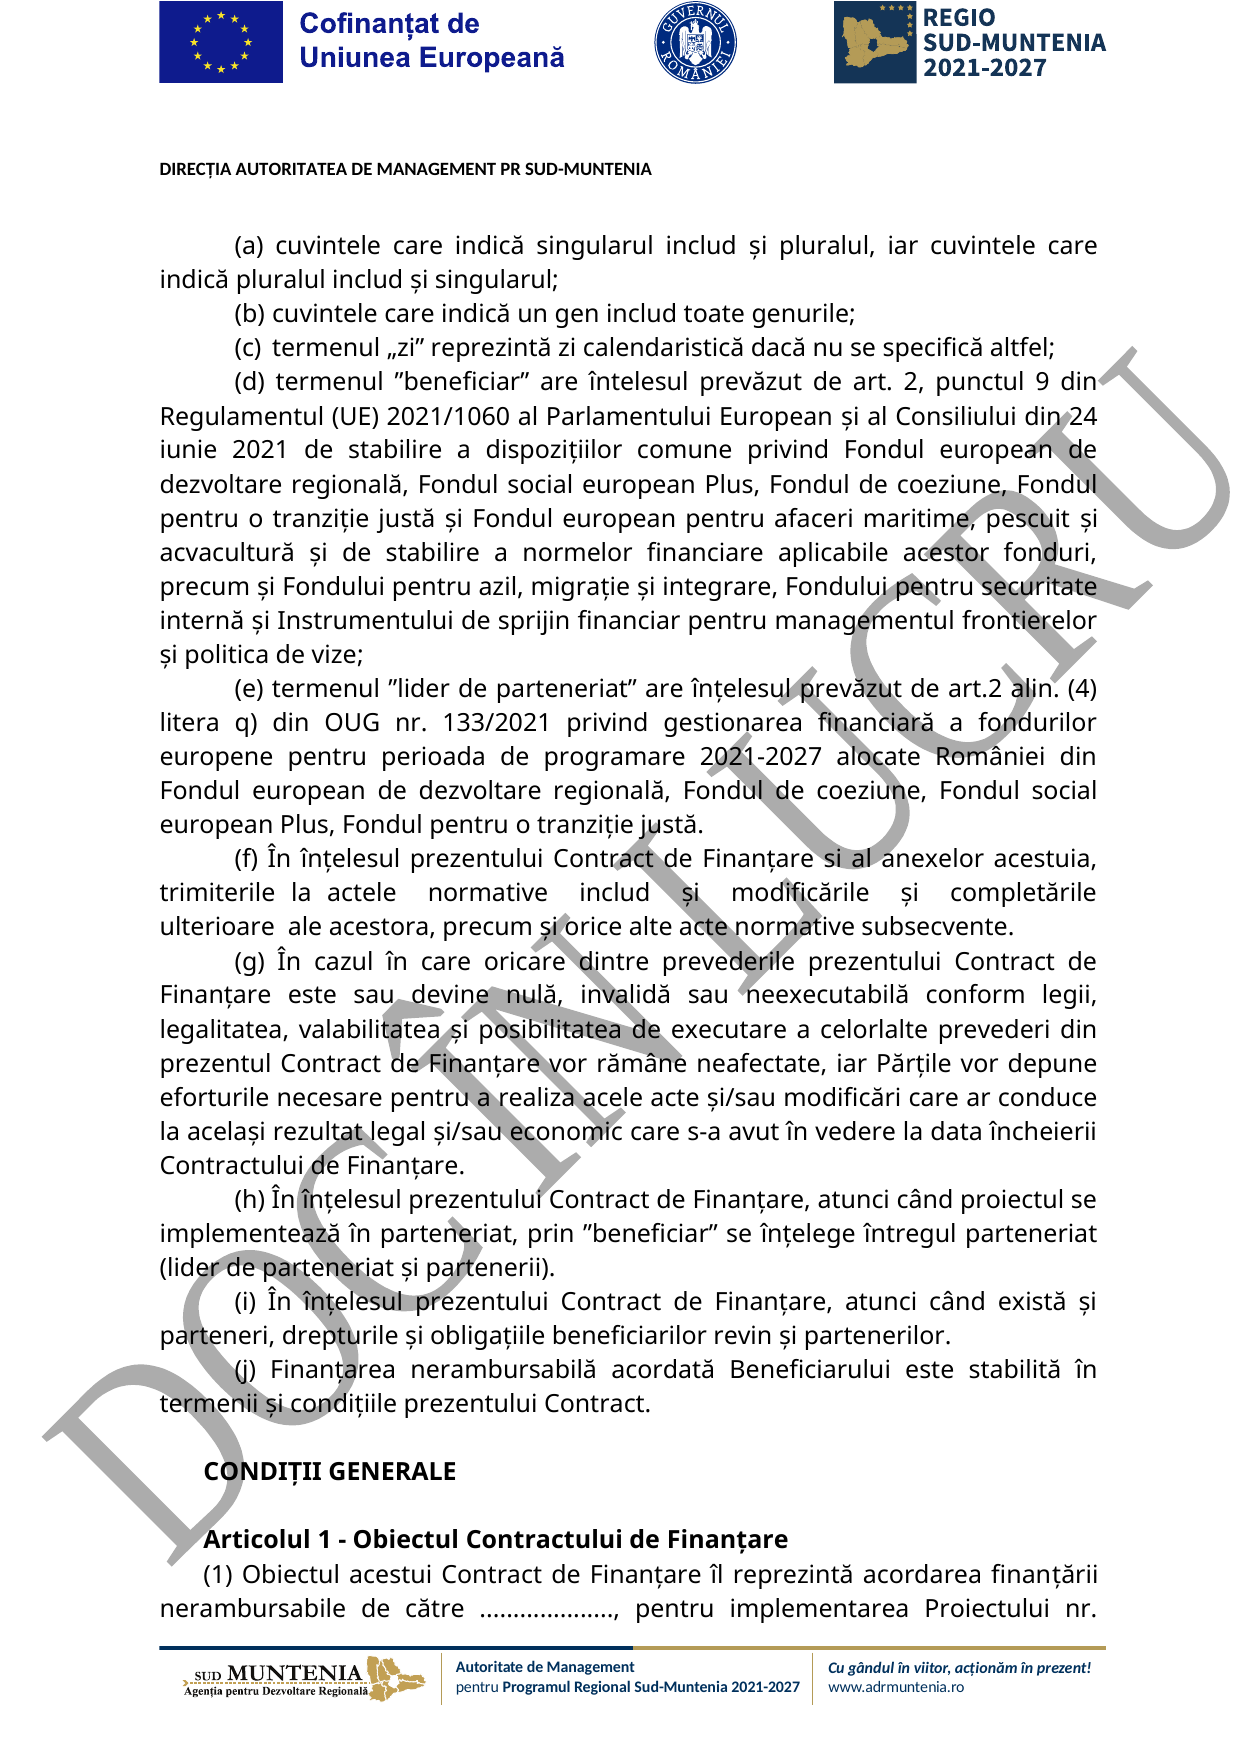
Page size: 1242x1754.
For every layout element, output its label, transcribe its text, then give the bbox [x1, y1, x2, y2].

text (d) termenul ”beneficiar” are întelesul prevăzut de art. 2, punctul 9 din Regulamentul (UE) 2021/1060 al Parlamentului European şi al Consiliului din 24 iunie 2021 de stabilire a dispoziţiilor comune privind Fondul european de dezvoltare regională, Fondul social european Plus, Fondul de coeziune, Fondul pentru o tranziţie justă şi Fondul european pentru afaceri maritime, pescuit şi acvacultură şi de stabilire a normelor financiare aplicabile acestor fonduri, precum şi Fondului pentru azil, migraţie şi integrare, Fondului pentru securitate internă şi Instrumentului de sprijin financiar pentru managementul frontierelor şi politica de vize; [159, 364, 1098, 671]
text (j) Finanţarea nerambursabilă acordată Beneficiarului este stabilită în termenii şi condiţiile prezentului Contract. [159, 1352, 1098, 1420]
text Articolul 1 - Obiectul Contractului de Finanțare [159, 1522, 1106, 1556]
text CONDIȚII GENERALE [159, 1454, 1106, 1488]
text (i) În înțelesul prezentului Contract de Finanțare, atunci când există și parteneri, drepturile și obligațiile beneficiarilor revin și partenerilor. [159, 1284, 1098, 1352]
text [159, 1556, 1098, 1624]
text (f) În înțelesul prezentului Contract de Finanțare si al anexelor acestuia, trimiterile la actele normative includ și modificările și completările ulterioare ale acestora, precum și orice alte acte normative subsecvente. [159, 841, 1098, 943]
text (a) cuvintele care indică singularul includ şi pluralul, iar cuvintele care indică pluralul includ şi singularul; [159, 228, 1098, 296]
text (g) În cazul în care oricare dintre prevederile prezentului Contract de Finanțare este sau devine nulă, invalidă sau neexecutabilă conform legii, legalitatea, valabilitatea și posibilitatea de executare a celorlalte prevederi din prezentul Contract de Finanțare vor rămâne neafectate, iar Părțile vor depune eforturile necesare pentru a realiza acele acte și/sau modificări care ar conduce la același rezultat legal și/sau economic care s-a avut în vedere la data încheierii Contractului de Finanţare. [159, 943, 1098, 1182]
text (h) În înțelesul prezentului Contract de Finanțare, atunci când proiectul se implementează în parteneriat, prin ”beneficiar” se înțelege întregul parteneriat (lider de parteneriat și partenerii). [159, 1182, 1098, 1284]
list cuvintele care indică un gen includ toate genurile; [234, 296, 1098, 330]
list termenul „zi” reprezintă zi calendaristică dacă nu se specifică altfel; [234, 330, 1098, 364]
text (e) termenul ”lider de parteneriat” are înțelesul prevăzut de art.2 alin. (4) litera q) din OUG nr. 133/2021 privind gestionarea financiară a fondurilor europene pentru perioada de programare 2021-2027 alocate României din Fondul european de dezvoltare regională, Fondul de coeziune, Fondul social european Plus, Fondul pentru o tranziţie justă. [159, 671, 1098, 841]
